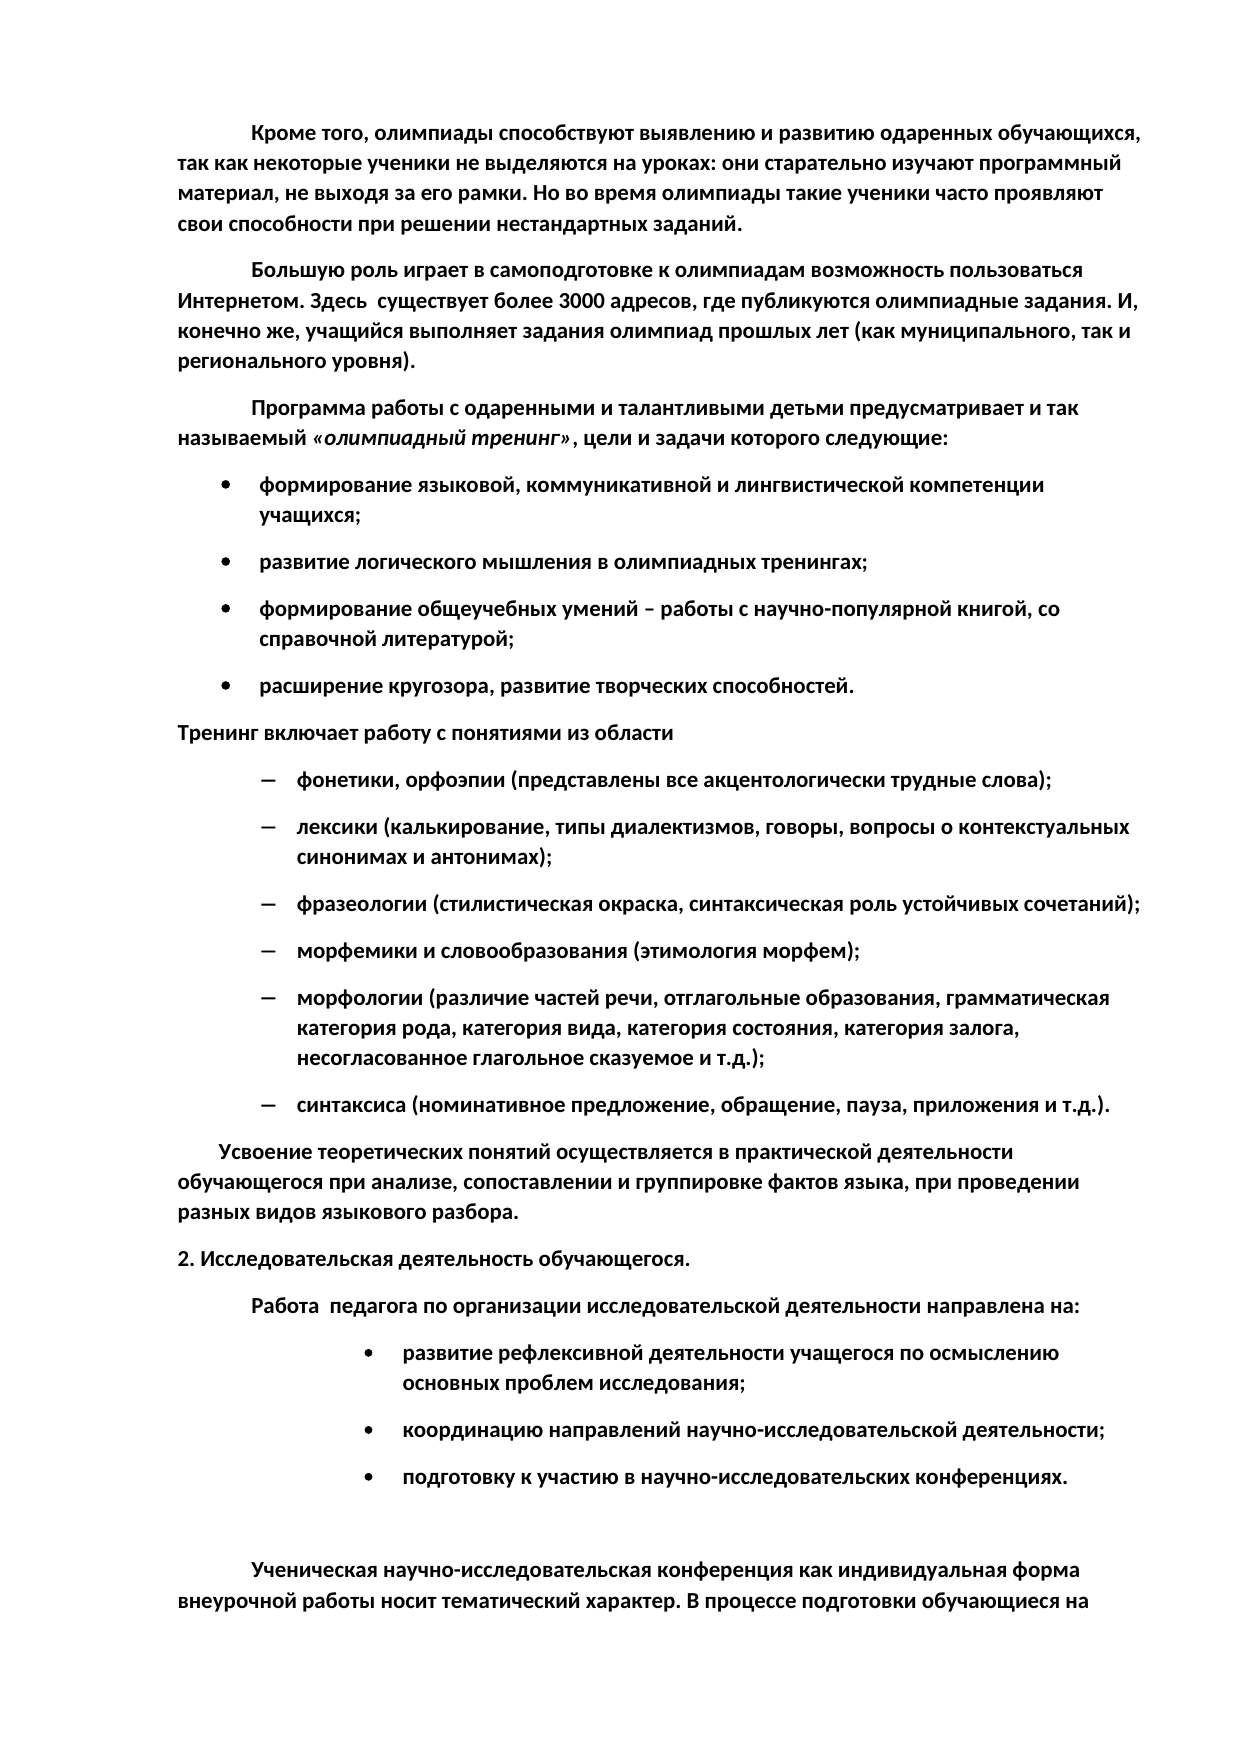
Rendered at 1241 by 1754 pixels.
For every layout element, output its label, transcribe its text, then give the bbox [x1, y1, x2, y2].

list морфологии (различие частей речи, отглагольные образования, грамматическая категория рода, категория вида, категория состояния, категория залога, несогласованное глагольное сказуемое и т.д.); [259, 983, 1152, 1071]
list развитие рефлексивной деятельности учащегося по осмыслению основных проблем исследования; [365, 1338, 1152, 1396]
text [177, 1556, 1152, 1614]
text Большую роль играет в самоподготовке к олимпиадам возможность пользоваться Интернетом. Здесь существует более 3000 адресов, где публикуются олимпиадные задания. И, конечно же, учащийся выполняет задания олимпиад прошлых лет (как муниципального, так и регионального уровня). [177, 256, 1152, 374]
list морфемики и словообразования (этимология морфем); [259, 936, 1152, 964]
list синтаксиса (номинативное предложение, обращение, пауза, приложения и т.д.). [259, 1090, 1152, 1118]
text Кроме того, олимпиады способствуют выявлению и развитию одаренных обучающихся, так как некоторые ученики не выделяются на уроках: они старательно изучают программный материал, не выходя за его рамки. Но во время олимпиады такие ученики часто проявляют свои способности при решении нестандартных заданий. [177, 118, 1152, 237]
text Тренинг включает работу с понятиями из области [177, 718, 1152, 746]
text Программа работы с одаренными и талантливыми детьми предусматривает и так называемый «олимпиадный тренинг», цели и задачи которого следующие: [177, 393, 1152, 451]
text Усвоение теоретических понятий осуществляется в практической деятельности обучающегося при анализе, сопоставлении и группировке фактов языка, при проведении разных видов языкового разбора. [177, 1137, 1152, 1225]
list расширение кругозора, развитие творческих способностей. [222, 671, 1152, 699]
list подготовку к участию в научно-исследовательских конференциях. [365, 1462, 1152, 1490]
list фонетики, орфоэпии (представлены все акцентологически трудные слова); [259, 765, 1152, 793]
list формирование общеучебных умений – работы с научно-популярной книгой, со справочной литературой; [222, 594, 1152, 652]
list лексики (калькирование, типы диалектизмов, говоры, вопросы о контекстуальных синонимах и антонимах); [259, 812, 1152, 870]
text Работа педагога по организации исследовательской деятельности направлена на: [177, 1291, 1152, 1319]
list фразеологии (стилистическая окраска, синтаксическая роль устойчивых сочетаний); [259, 889, 1152, 917]
list координацию направлений научно-исследовательской деятельности; [365, 1415, 1152, 1443]
list развитие логического мышления в олимпиадных тренингах; [222, 547, 1152, 575]
list формирование языковой, коммуникативной и лингвистической компетенции учащихся; [222, 470, 1152, 528]
text 2. Исследовательская деятельность обучающегося. [177, 1244, 1152, 1272]
